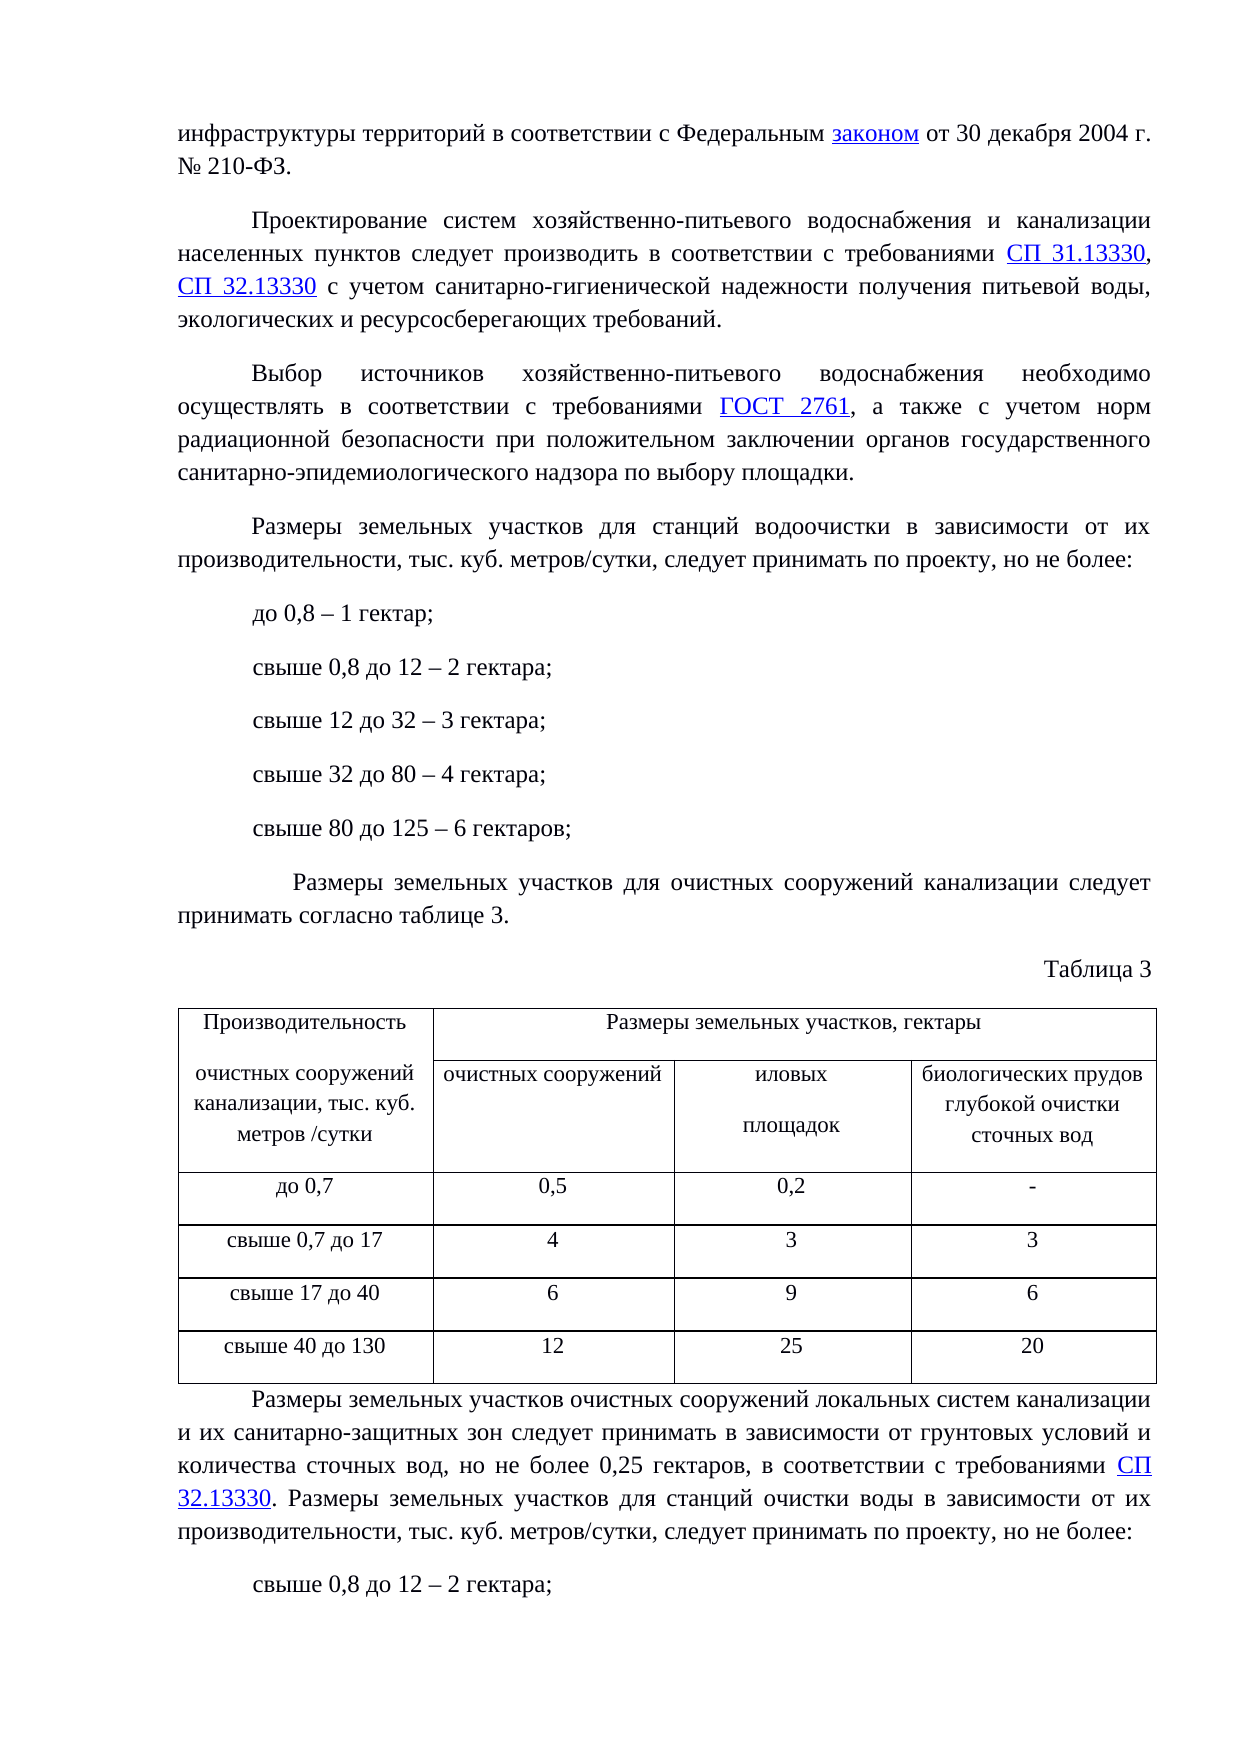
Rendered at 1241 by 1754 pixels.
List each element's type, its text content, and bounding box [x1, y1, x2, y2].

table_cell до 0,7 [179, 1173, 433, 1224]
table_cell - [912, 1173, 1156, 1224]
text Размеры земельных участков для очистных сооружений канализации следует принимать согласно таблице 3. [177, 867, 1152, 929]
text Размеры земельных участков для станций водоочистки в зависимости от их производительности, тыс. куб. метров/сутки, следует принимать по проекту, но не более: [177, 511, 1152, 573]
text свыше 12 до 32 – 3 гектара; [177, 705, 1152, 734]
text Проектирование систем хозяйственно-питьевого водоснабжения и канализации населенных пунктов следует производить в соответствии с требованиями СП 31.13330, СП 32.13330 с учетом санитарно-гигиенической надежности получения питьевой воды, экологических и ресурсосберегающих требований. [177, 205, 1152, 333]
table_cell свыше 40 до 130 [179, 1332, 433, 1383]
table_cell 4 [434, 1226, 674, 1277]
table_cell 6 [434, 1279, 674, 1330]
table_cell свыше 0,7 до 17 [179, 1226, 433, 1277]
table_cell 6 [912, 1279, 1156, 1330]
text свыше 32 до 80 – 4 гектара; [177, 759, 1152, 788]
table_header Размеры земельных участков, гектары [434, 1009, 1156, 1060]
text до 0,8 – 1 гектар; [177, 598, 1152, 626]
table_cell 9 [675, 1279, 911, 1330]
table_cell 0,2 [675, 1173, 911, 1224]
text Выбор источников хозяйственно-питьевого водоснабжения необходимо осуществлять в соответствии с требованиями ГОСТ 2761, а также с учетом норм радиационной безопасности при положительном заключении органов государственного санитарно-эпидемиологического надзора по выбору площадки. [177, 358, 1152, 486]
text Размеры земельных участков очистных сооружений локальных систем канализации и их санитарно-защитных зон следует принимать в зависимости от грунтовых условий и количества сточных вод, но не более 0,25 гектаров, в соответствии с требованиями СП 32.13330. Размеры земельных участков для станций очистки воды в зависимости от их производительности, тыс. куб. метров/сутки, следует принимать по проекту, но не более: [177, 1384, 1152, 1544]
table_header Производительность очистных сооружений канализации, тыс. куб. метров /сутки [179, 1009, 433, 1172]
text Таблица 3 [177, 954, 1152, 983]
table_cell иловых площадок [675, 1061, 911, 1172]
table_cell 0,5 [434, 1173, 674, 1224]
table_cell 3 [675, 1226, 911, 1277]
text свыше 80 до 125 – 6 гектаров; [177, 813, 1152, 842]
table_cell 20 [912, 1332, 1156, 1383]
table_cell свыше 17 до 40 [179, 1279, 433, 1330]
table_cell 12 [434, 1332, 674, 1383]
table_cell биологических прудов глубокой очистки сточных вод [912, 1061, 1156, 1172]
table_cell 3 [912, 1226, 1156, 1277]
table_cell очистных сооружений [434, 1061, 674, 1172]
text свыше 0,8 до 12 – 2 гектара; [177, 1569, 1152, 1598]
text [177, 118, 1152, 180]
table_cell 25 [675, 1332, 911, 1383]
text свыше 0,8 до 12 – 2 гектара; [177, 652, 1152, 680]
